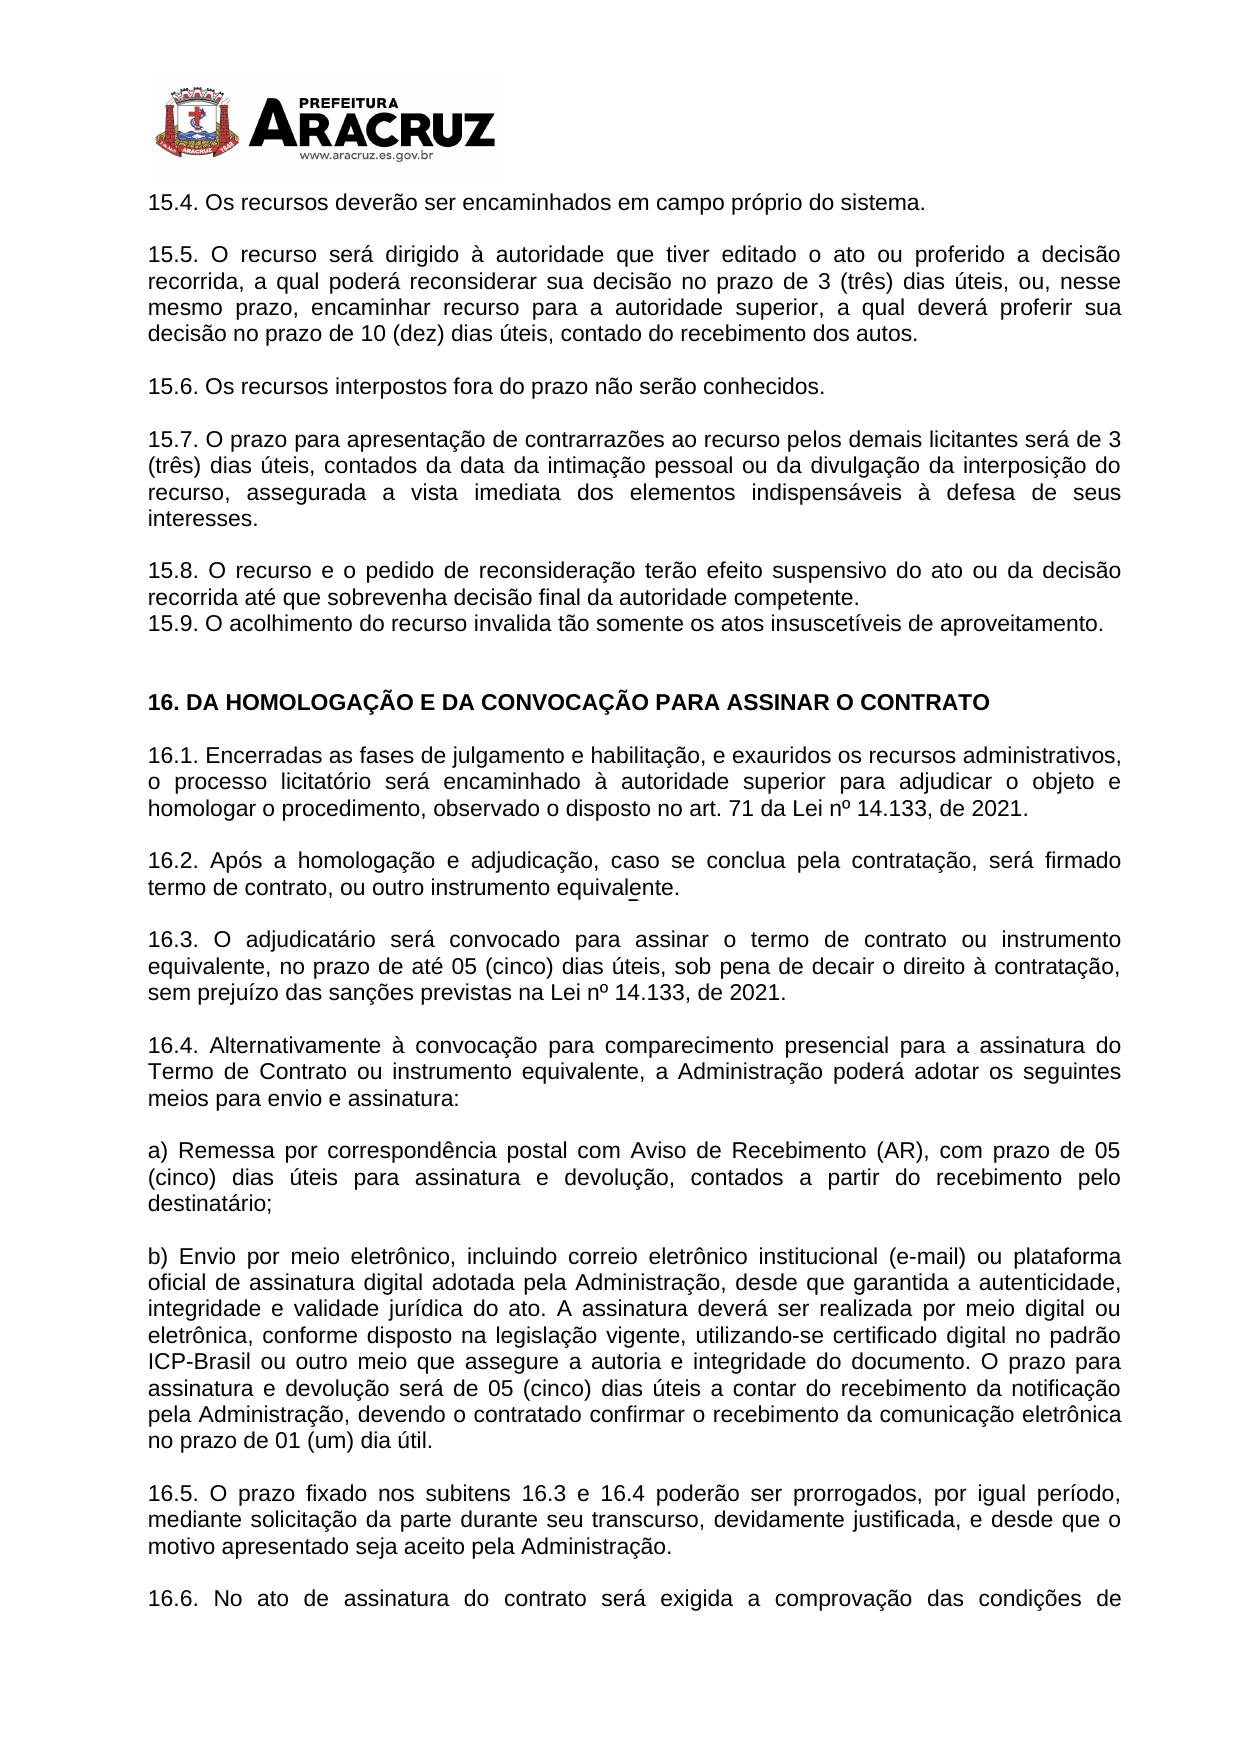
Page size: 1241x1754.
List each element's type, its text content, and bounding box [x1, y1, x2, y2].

text a) Remessa por correspondência postal com Aviso de Recebimento (AR), com prazo de 05 (cinco) dias úteis para assinatura e devolução, contados a partir do recebimento pelo destinatário; [148, 1137, 1122, 1216]
text 15.4. Os recursos deverão ser encaminhados em campo próprio do sistema. [148, 188, 1122, 215]
picture [151, 73, 504, 180]
text 15.7. O prazo para apresentação de contrarrazões ao recurso pelos demais licitantes será de 3 (três) dias úteis, contados da data da intimação pessoal ou da divulgação da interposição do recurso, assegurada a vista imediata dos elementos indispensáveis à defesa de seus interesses. [148, 426, 1122, 531]
text 16.2. Após a homologação e adjudicação, caso se conclua pela contratação, será firmado termo de contrato, ou outro instrumento equivalente. [148, 847, 1122, 900]
text 16.5. O prazo fixado nos subitens 16.3 e 16.4 poderão ser prorrogados, por igual período, mediante solicitação da parte durante seu transcurso, devidamente justificada, e desde que o motivo apresentado seja aceito pela Administração. [148, 1480, 1122, 1559]
text b) Envio por meio eletrônico, incluindo correio eletrônico institucional (e-mail) ou plataforma oficial de assinatura digital adotada pela Administração, desde que garantida a autenticidade, integridade e validade jurídica do ato. A assinatura deverá ser realizada por meio digital ou eletrônica, conforme disposto na legislação vigente, utilizando-se certificado digital no padrão ICP-Brasil ou outro meio que assegure a autoria e integridade do documento. O prazo para assinatura e devolução será de 05 (cinco) dias úteis a contar do recebimento da notificação pela Administração, devendo o contratado confirmar o recebimento da comunicação eletrônica no prazo de 01 (um) dia útil. [148, 1243, 1122, 1453]
text 16.4. Alternativamente à convocação para comparecimento presencial para a assinatura do Termo de Contrato ou instrumento equivalente, a Administração poderá adotar os seguintes meios para envio e assinatura: [148, 1032, 1122, 1111]
text 16. DA HOMOLOGAÇÃO E DA CONVOCAÇÃO PARA ASSINAR O CONTRATO [148, 689, 1122, 716]
text 15.6. Os recursos interpostos fora do prazo não serão conhecidos. [148, 373, 1122, 399]
text 15.5. O recurso será dirigido à autoridade que tiver editado o ato ou proferido a decisão recorrida, a qual poderá reconsiderar sua decisão no prazo de 3 (três) dias úteis, ou, nesse mesmo prazo, encaminhar recurso para a autoridade superior, a qual deverá proferir sua decisão no prazo de 10 (dez) dias úteis, contado do recebimento dos autos. [148, 241, 1122, 347]
text 15.8. O recurso e o pedido de reconsideração terão efeito suspensivo do ato ou da decisão recorrida até que sobrevenha decisão final da autoridade competente. [148, 557, 1122, 610]
text 16.1. Encerradas as fases de julgamento e habilitação, e exauridos os recursos administrativos, o processo licitatório será encaminhado à autoridade superior para adjudicar o objeto e homologar o procedimento, observado o disposto no art. 71 da Lei nº 14.133, de 2021. [148, 742, 1122, 821]
text 15.9. O acolhimento do recurso invalida tão somente os atos insuscetíveis de aproveitamento. [148, 610, 1122, 637]
text 16.3. O adjudicatário será convocado para assinar o termo de contrato ou instrumento equivalente, no prazo de até 05 (cinco) dias úteis, sob pena de decair o direito à contratação, sem prejuízo das sanções previstas na Lei nº 14.133, de 2021. [148, 926, 1122, 1006]
